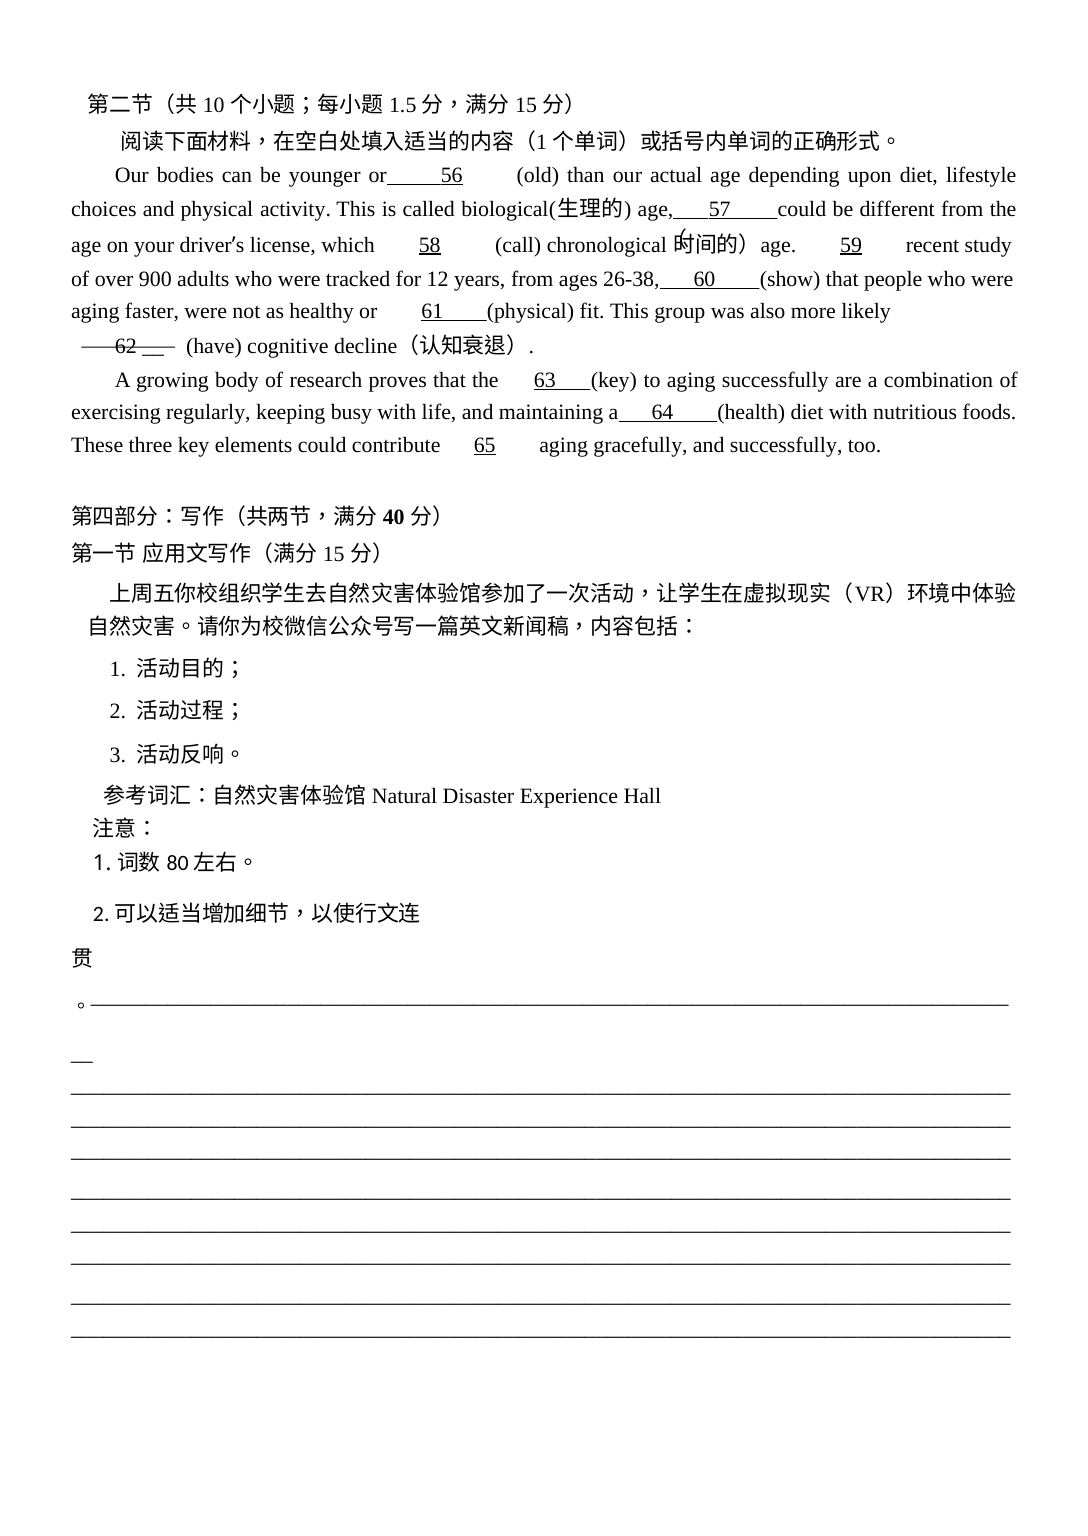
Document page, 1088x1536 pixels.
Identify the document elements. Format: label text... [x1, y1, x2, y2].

text choices and physical activity. This is called biological(生理的) age, 57 could be different from the [71, 193, 1034, 223]
text ______________________________________________________________________________________ [71, 1210, 1034, 1235]
text 参考词汇：自然灾害体验馆 Natural Disaster Experience Hall [104, 782, 1034, 809]
text 第一节 应用文写作（满分 15 分） [71, 540, 1034, 567]
text 1. 词数 80 左右。 [93, 846, 1034, 876]
text ______________________________________________________________________________________ [71, 1242, 1034, 1268]
text ______________________________________________________________________________________ [71, 1072, 1034, 1097]
text 阅读下面材料，在空白处填入适当的内容（1 个单词）或括号内单词的正确形式。 [120, 128, 1034, 155]
text ______________________________________________________________________________________ [71, 1315, 1034, 1340]
text exercising regularly, keeping busy with life, and maintaining a 64 (health) diet with nutritious foods. [71, 399, 1034, 424]
text A growing body of research proves that the 63 (key) to aging successfully are a combination of [114, 367, 1034, 392]
text ______________________________________________________________________________________ [71, 1177, 1034, 1202]
text of over 900 adults who were tracked for 12 years, from ages 26-38, 60 (show) that people who were [71, 266, 1034, 291]
text Our bodies can be younger or 56 (old) than our actual age depending upon diet, lifestyle [114, 162, 1034, 187]
text 第四部分：写作（共两节，满分 40 分） [71, 503, 1034, 530]
text aging faster, were not as healthy or 61 (physical) fit. This group was also more likely [71, 298, 1034, 324]
text ______________________________________________________________________________________ [71, 1105, 1034, 1130]
text 注意： [93, 814, 1034, 842]
text 2. 可以适当增加细节，以使行文连贯。______________________________________________________________________________________ [71, 881, 1017, 1065]
text 上周五你校组织学生去自然灾害体验馆参加了一次活动，让学生在虚拟现实（VR）环境中体验 自然灾害。请你为校微信公众号写一篇英文新闻稿，内容包括： [87, 576, 1017, 641]
text ______________________________________________________________________________________ [71, 1282, 1034, 1307]
list 活动过程； [109, 695, 1034, 725]
text ______________________________________________________________________________________ [71, 1137, 1034, 1163]
list 活动目的； [109, 652, 1034, 682]
text age on your driver’s license, which 58 (call) chronological 时间的）age. 59 recent study [71, 229, 1034, 258]
text These three key elements could contribute 65 aging gracefully, and successfully, too. [71, 432, 1034, 457]
list 活动反响。 [109, 739, 1034, 768]
text 62 __ (have) cognitive decline（认知衰退）. [114, 329, 1034, 359]
text 第二节（共 10 个小题；每小题 1.5 分，满分 15 分） [87, 91, 1034, 118]
